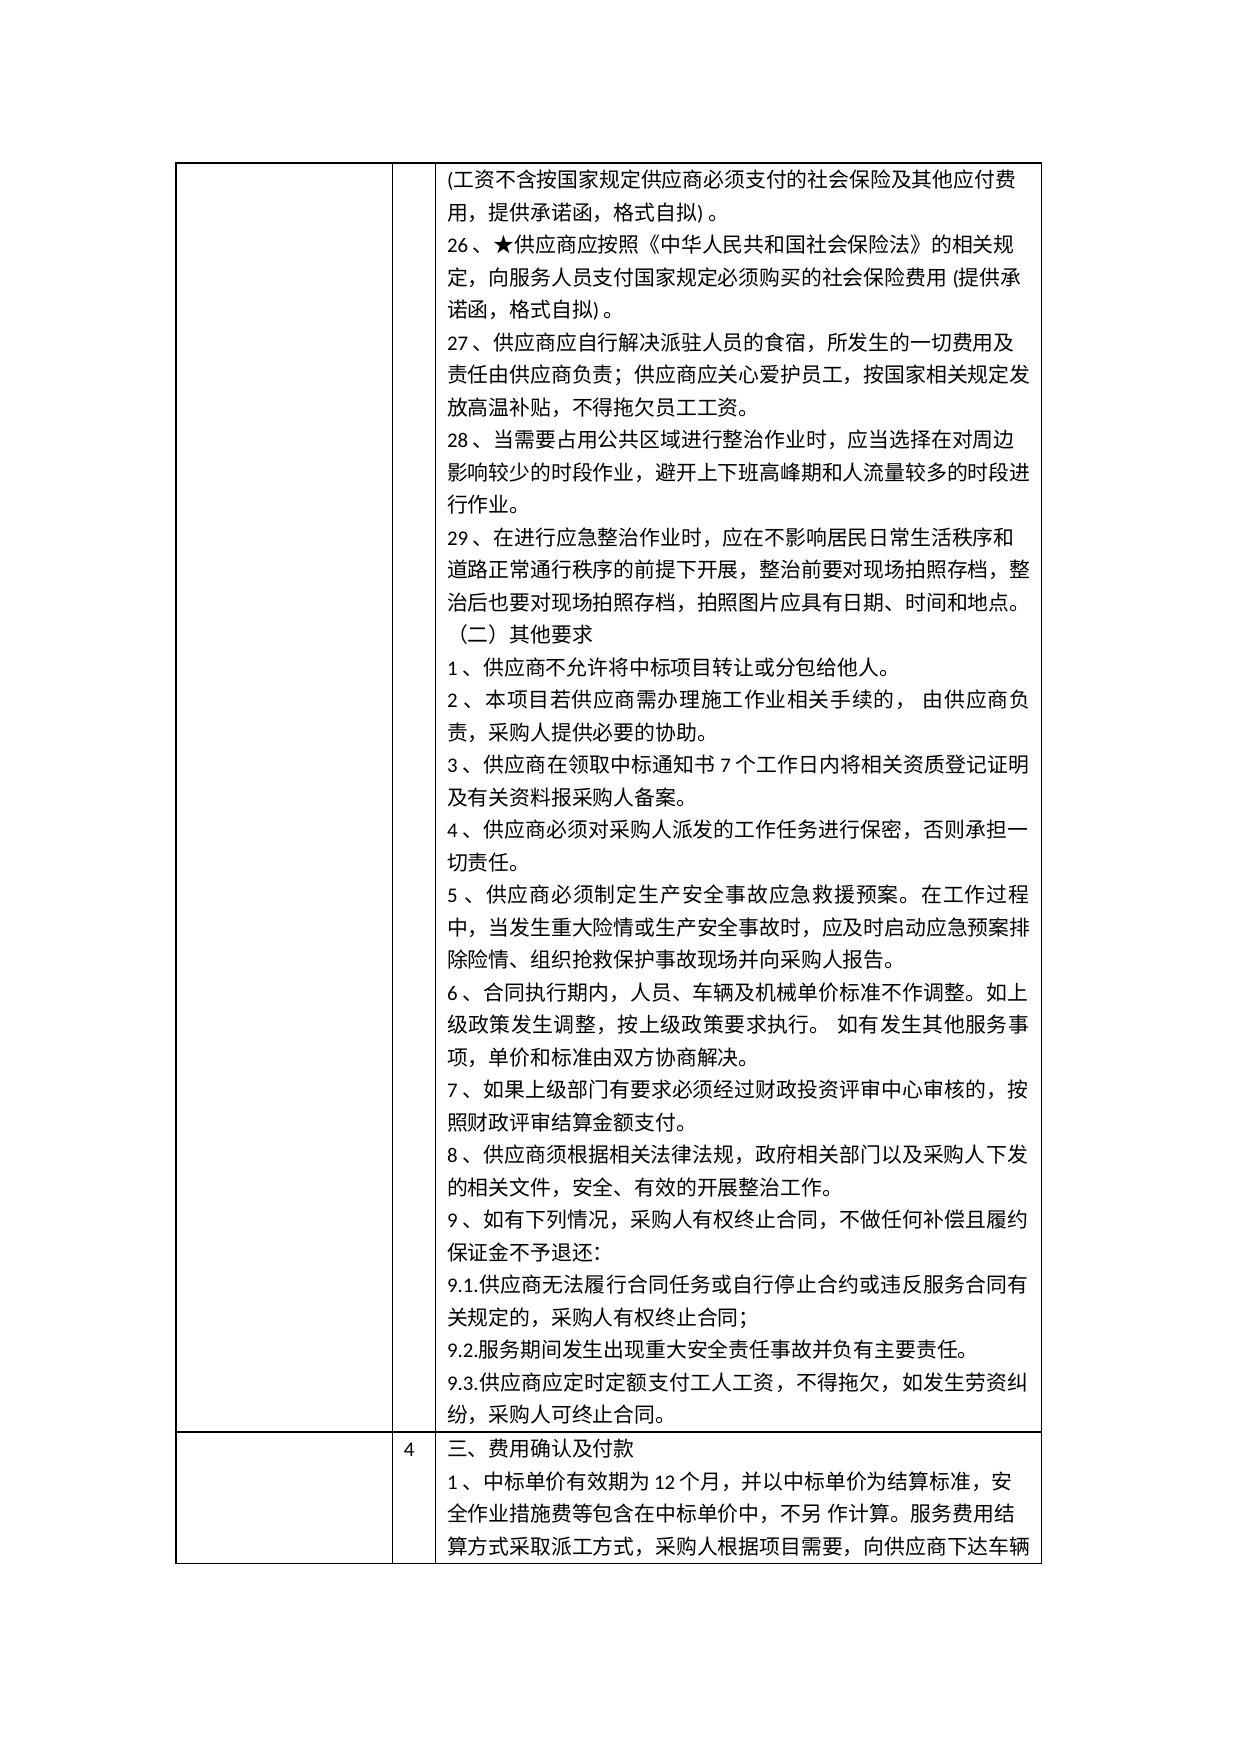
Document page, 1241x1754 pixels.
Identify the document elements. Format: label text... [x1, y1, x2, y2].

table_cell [436, 164, 1041, 1431]
table_cell 3 [393, 164, 435, 1431]
table_cell [177, 1433, 392, 1563]
table_cell 4 [393, 1433, 435, 1563]
table_cell [177, 164, 392, 1431]
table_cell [436, 1433, 1041, 1563]
